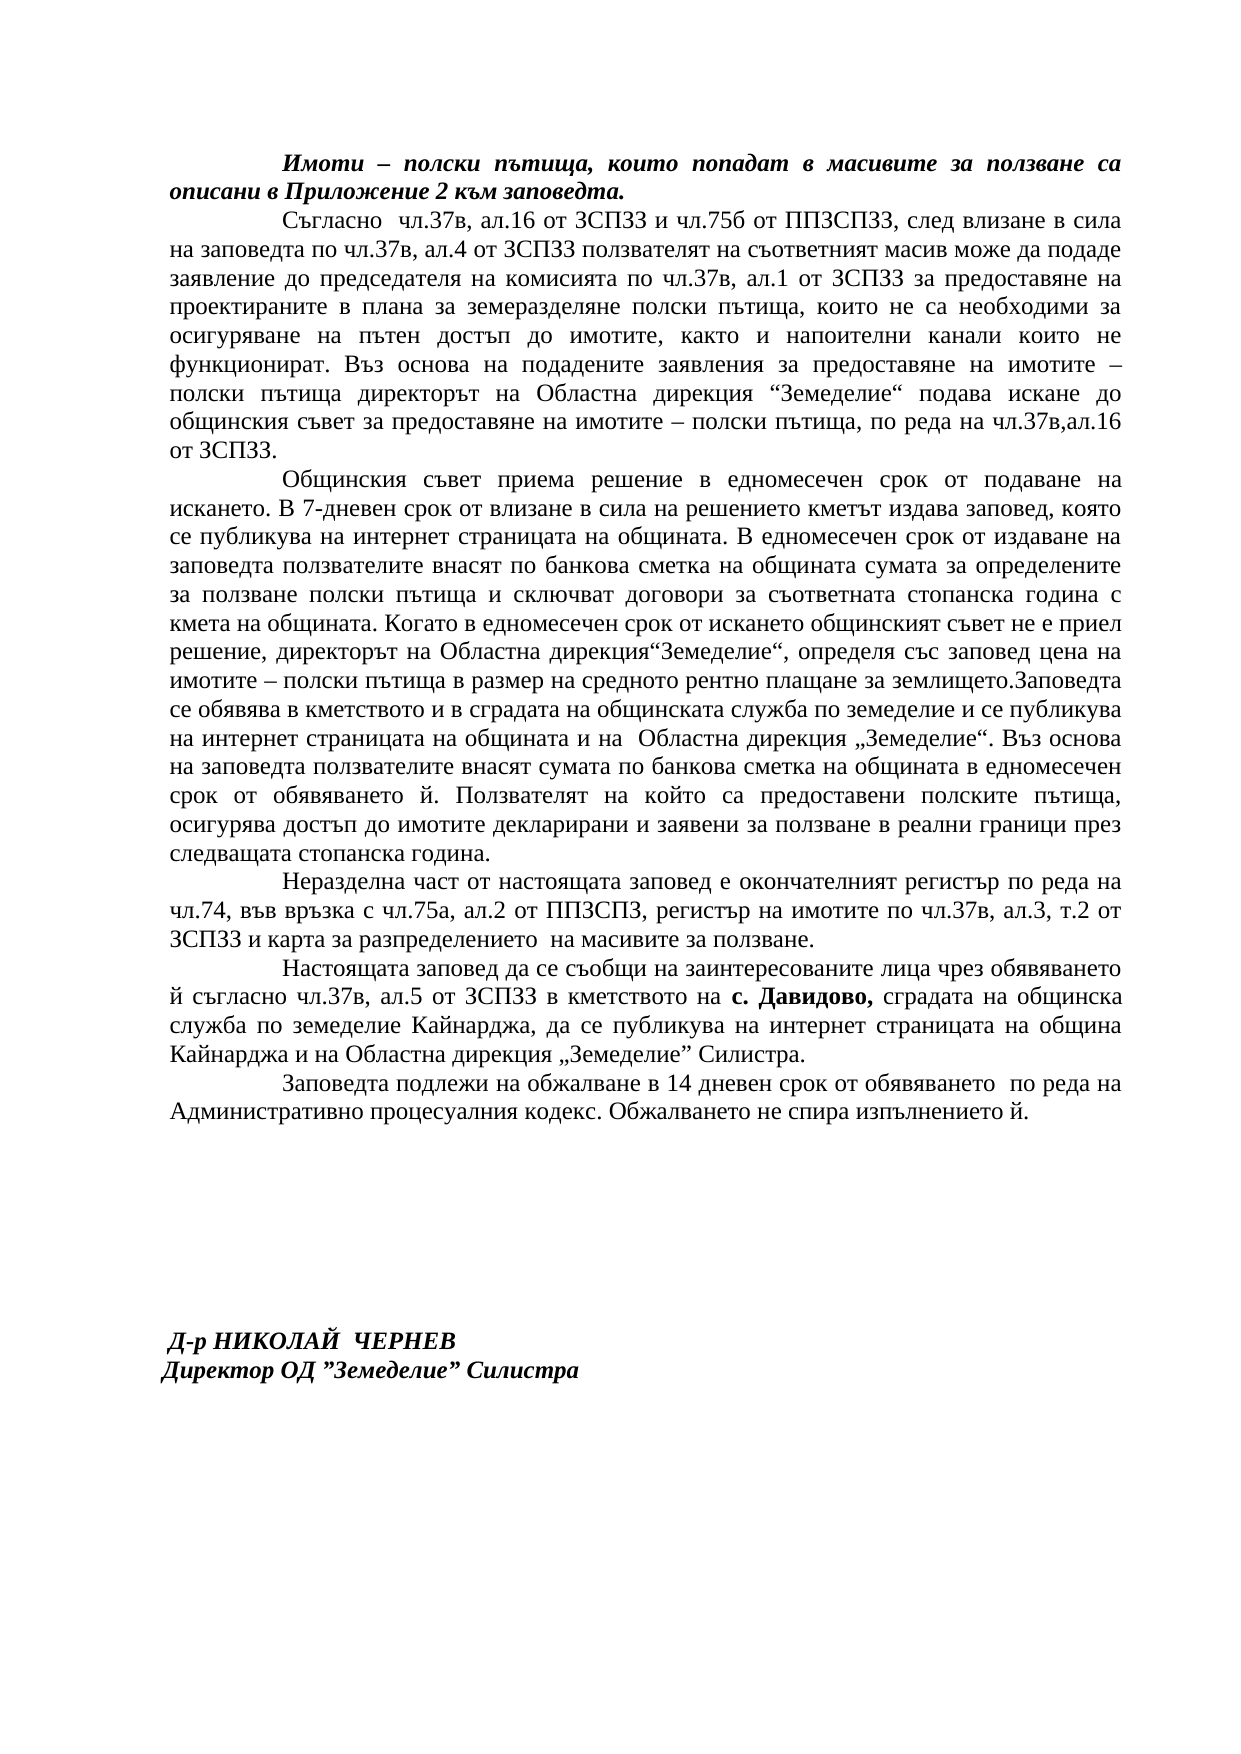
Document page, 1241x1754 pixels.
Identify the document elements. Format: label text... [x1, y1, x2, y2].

text Неразделна част от настоящата заповед е окончателният регистър по реда на чл.74, във връзка с чл.75а, ал.2 от ППЗСПЗ, регистър на имотите по чл.37в, ал.3, т.2 от ЗСПЗЗ и карта за разпределението на масивите за ползване. [169, 866, 1123, 953]
text Съгласно чл.37в, ал.16 от ЗСПЗЗ и чл.75б от ППЗСПЗЗ, след влизане в сила на заповедта по чл.37в, ал.4 от ЗСПЗЗ ползвателят на съответният масив може да подаде заявление до председателя на комисията по чл.37в, ал.1 от ЗСПЗЗ за предоставяне на проектираните в плана за земеразделяне полски пътища, които не са необходими за осигуряване на пътен достъп до имотите, както и напоителни канали които не функционират. Въз основа на подадените заявления за предоставяне на имотите – полски пътища директорът на Областна дирекция “Земеделие“ подава искане до общинския съвет за предоставяне на имотите – полски пътища, по реда на чл.37в,ал.16 от ЗСПЗЗ. [169, 205, 1123, 464]
text Общинския съвет приема решение в едномесечен срок от подаване на искането. В 7-дневен срок от влизане в сила на решението кметът издава заповед, която се публикува на интернет страницата на общината. В едномесечен срок от издаване на заповедта ползвателите внасят по банкова сметка на общината сумата за определените за ползване полски пътища и сключват договори за съответната стопанска година с кмета на общината. Когато в едномесечен срок от искането общинският съвет не е приел решение, директорът на Областна дирекция“Земеделие“, определя със заповед цена на имотите – полски пътища в размер на средното рентно плащане за землището.Заповедта се обявява в кметството и в сградата на общинската служба по земеделие и се публикува на интернет страницата на общината и на Областна дирекция „Земеделие“. Въз основа на заповедта ползвателите внасят сумата по банкова сметка на общината в едномесечен срок от обявяването й. Ползвателят на който са предоставени полските пътища, осигурява достъп до имотите декларирани и заявени за ползване в реални граници през следващата стопанска година. [169, 464, 1123, 866]
text Настоящата заповед да се съобщи на заинтересованите лица чрез обявяването й съгласно чл.37в, ал.5 от ЗСПЗЗ в кметството на с. Давидово, сградата на общинска служба по земеделие Кайнарджа, да се публикува на интернет страницата на община Кайнарджа и на Областна дирекция „Земеделие” Силистра. [169, 953, 1123, 1068]
text Имоти – полски пътища, които попадат в масивите за ползване са описани в Приложение 2 към заповедта. [169, 148, 1123, 205]
text Директор ОД ”Земеделие” Силистра [162, 1355, 1034, 1384]
text Заповедта подлежи на обжалване в 14 дневен срок от обявяването по реда на Административно процесуалния кодекс. Обжалването не спира изпълнението й. [169, 1068, 1123, 1125]
text Д-р НИКОЛАЙ ЧЕРНЕВ [162, 1326, 1034, 1355]
